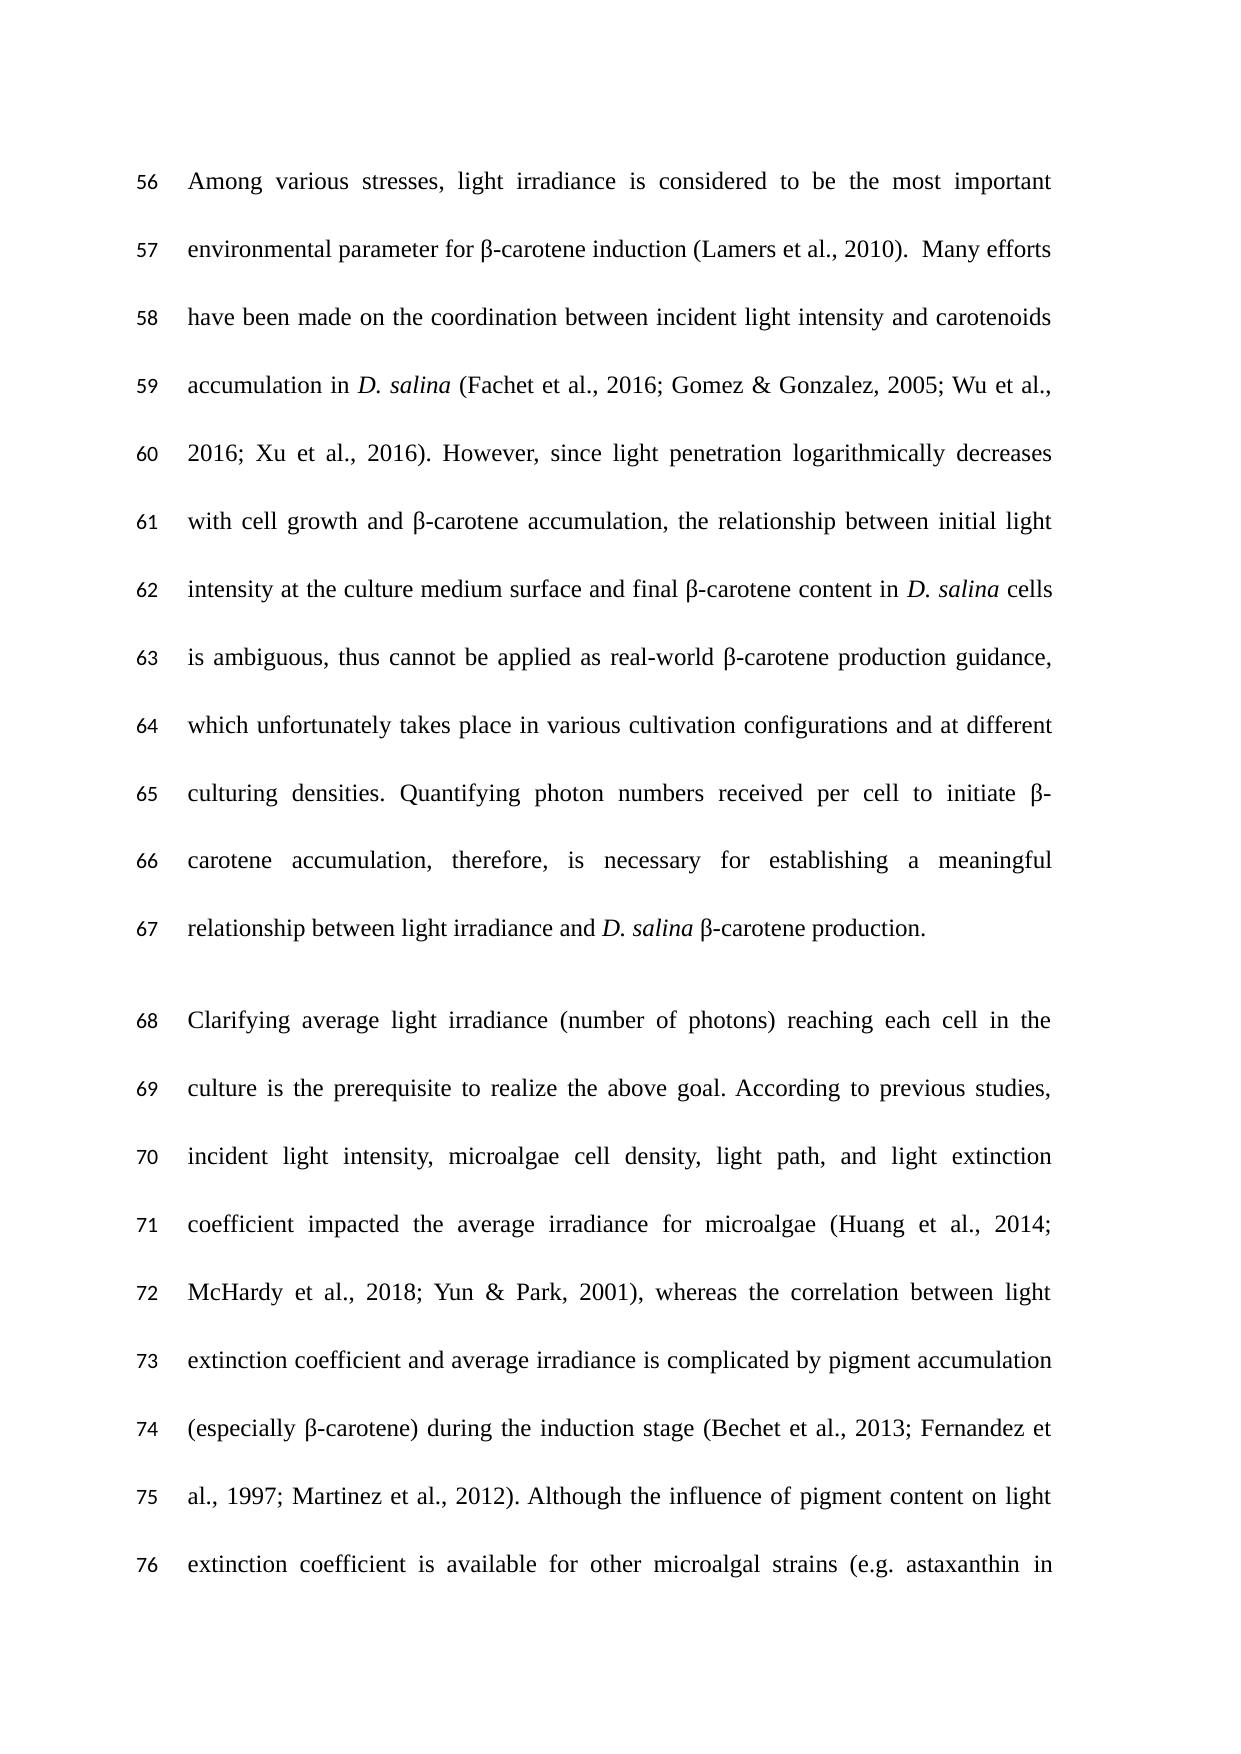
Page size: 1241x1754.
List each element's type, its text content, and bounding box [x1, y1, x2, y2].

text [187, 1003, 1053, 1580]
text Among various stresses, light irradiance is considered to be the most important environmental parameter for β-carotene induction (Lamers et al., 2010). Many efforts have been made on the coordination between incident light intensity and carotenoids accumulation in D. salina (Fachet et al., 2016; Gomez & Gonzalez, 2005; Wu et al., 2016; Xu et al., 2016). However, since light penetration logarithmically decreases with cell growth and β-carotene accumulation, the relationship between initial light intensity at the culture medium surface and final β-carotene content in D. salina cells is ambiguous, thus cannot be applied as real-world β-carotene production guidance, which unfortunately takes place in various cultivation configurations and at different culturing densities. Quantifying photon numbers received per cell to initiate β-carotene accumulation, therefore, is necessary for establishing a meaningful relationship between light irradiance and D. salina β-carotene production. [187, 164, 1053, 945]
